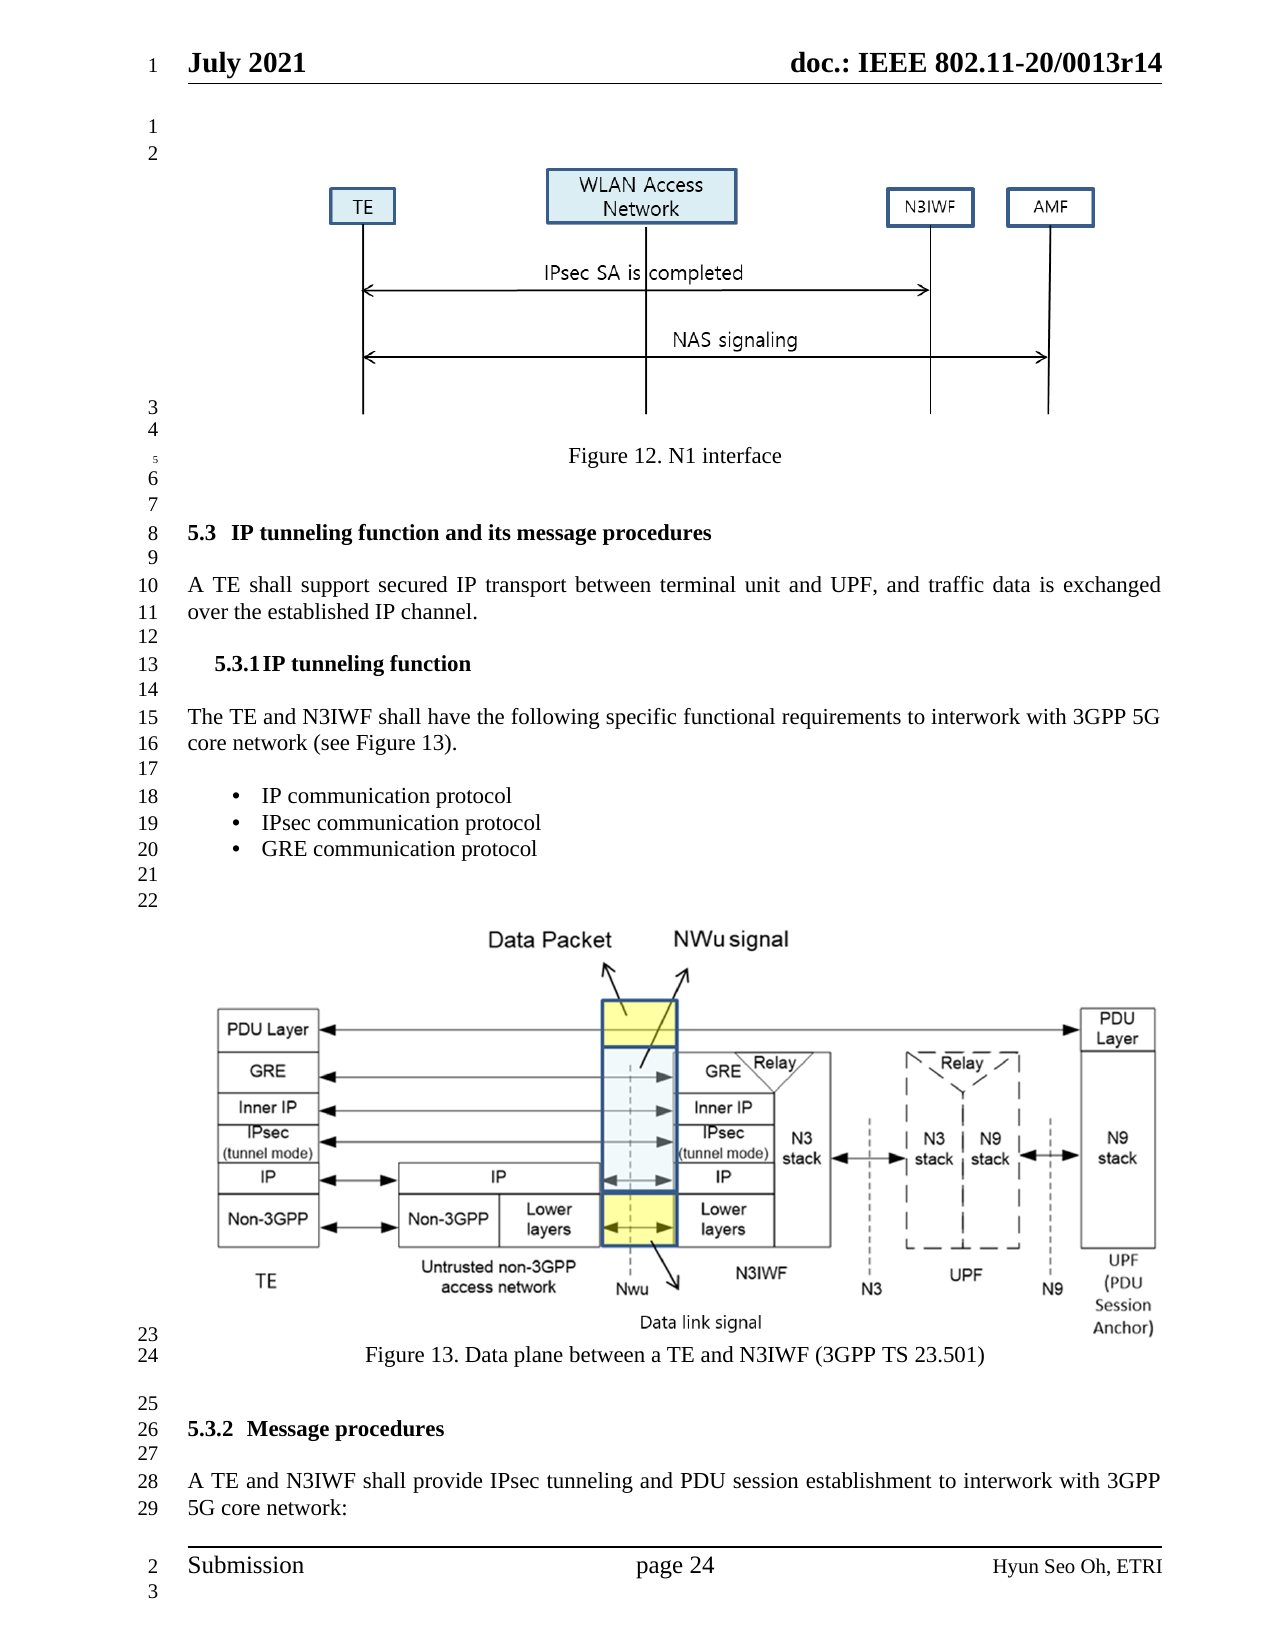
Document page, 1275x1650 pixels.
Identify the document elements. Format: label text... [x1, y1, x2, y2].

list A TE and N3IWF shall provide IPsec tunneling and PDU session establishment to interwork with 3GPP 5G core network: [187, 1468, 1162, 1520]
subtitle IP tunneling function [214, 650, 1162, 677]
subtitle IP tunneling function and its message procedures [187, 519, 1162, 545]
list GRE communication protocol [232, 835, 1162, 862]
picture [329, 165, 1095, 415]
text Figure 13. Data plane between a TE and N3IWF (3GPP TS 23.501) [187, 1341, 1162, 1368]
picture [202, 914, 1178, 1342]
text Figure 12. N1 interface [187, 453, 1162, 466]
list A TE shall support secured IP transport between terminal unit and UPF, and traffic data is exchanged over the established IP channel. [187, 571, 1162, 624]
list IP communication protocol [232, 782, 1162, 809]
subtitle Message procedures [187, 1415, 1162, 1441]
list IPsec communication protocol [232, 809, 1162, 835]
list The TE and N3IWF shall have the following specific functional requirements to interwork with 3GPP 5G core network (see Figure 13). [187, 703, 1162, 756]
